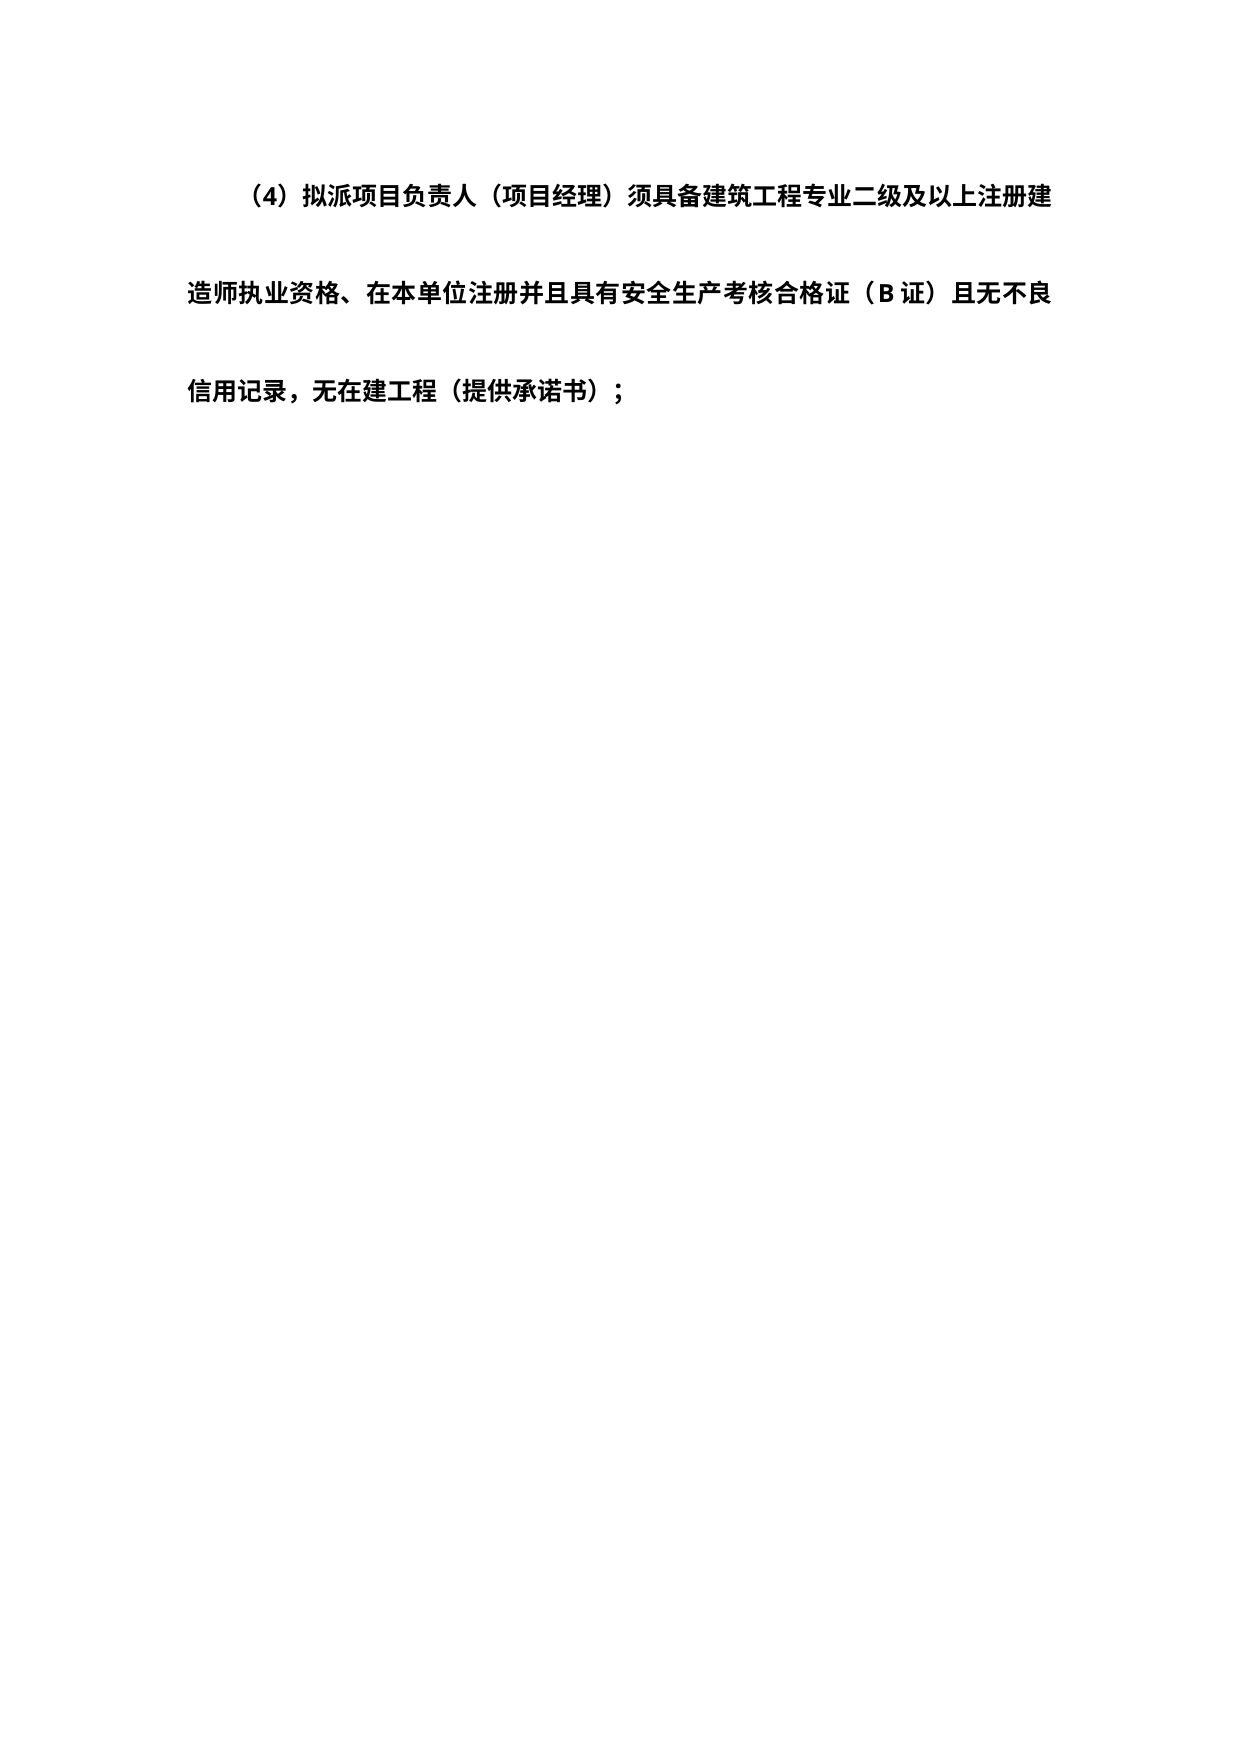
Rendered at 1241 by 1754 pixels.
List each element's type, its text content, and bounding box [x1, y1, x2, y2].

text （4）拟派项目负责人（项目经理）须具备建筑工程专业二级及以上注册建造师执业资格、在本单位注册并且具有安全生产考核合格证（B证）且无不良信用记录，无在建工程（提供承诺书）； [187, 162, 1053, 422]
